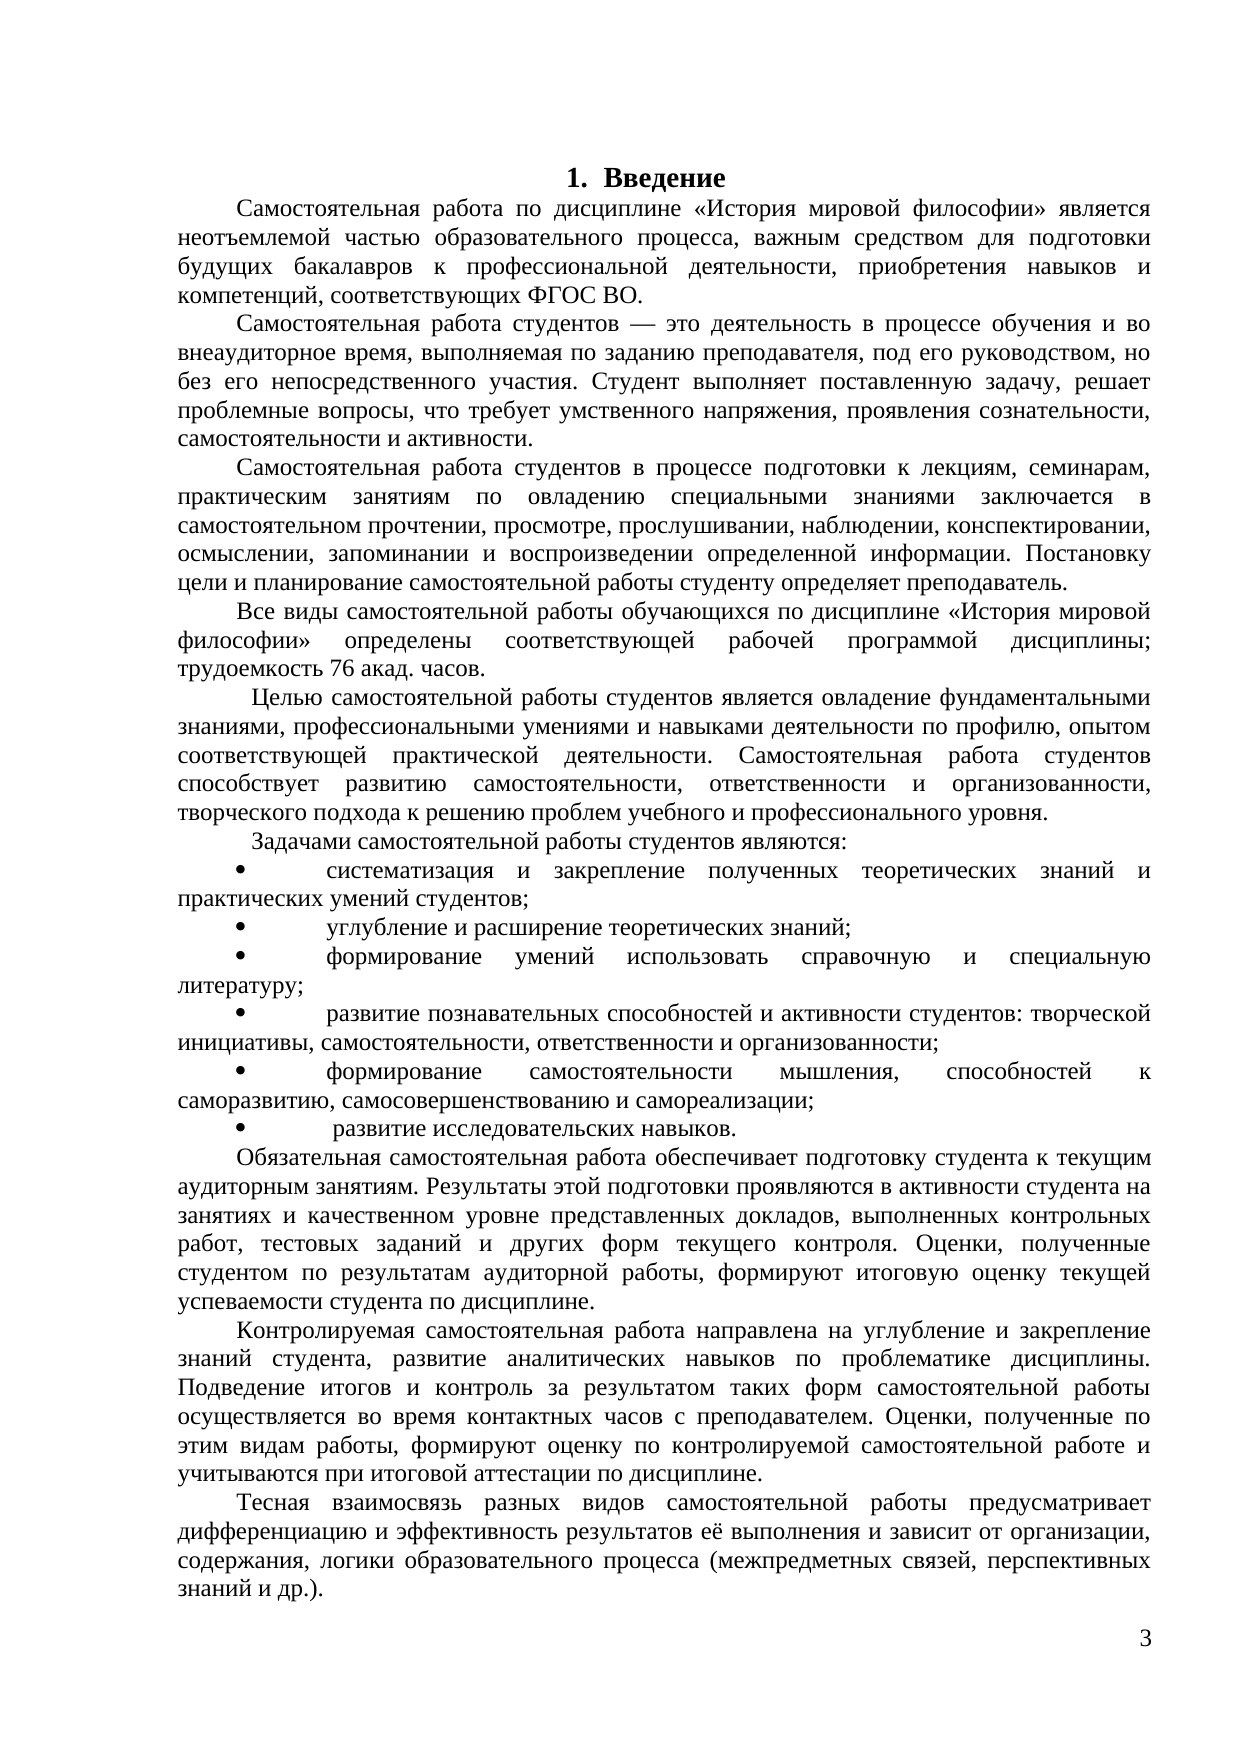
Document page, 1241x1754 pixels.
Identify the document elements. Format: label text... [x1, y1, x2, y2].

text Обязательная самостоятельная работа обеспечивает подготовку студента к текущим аудиторным занятиям. Результаты этой подготовки проявляются в активности студента на занятиях и качественном уровне представленных докладов, выполненных контрольных работ, тестовых заданий и других форм текущего контроля. Оценки, полученные студентом по результатам аудиторной работы, формируют итоговую оценку текущей успеваемости студента по дисциплине. [177, 1142, 1152, 1315]
text Тесная взаимосвязь разных видов самостоятельной работы предусматривает дифференциацию и эффективность результатов её выполнения и зависит от организации, содержания, логики образовательного процесса (межпредметных связей, перспективных знаний и др.). [177, 1487, 1152, 1602]
list углубление и расширение теоретических знаний; [177, 912, 1152, 941]
text Контролируемая самостоятельная работа направлена на углубление и закрепление знаний студента, развитие аналитических навыков по проблематике дисциплины. Подведение итогов и контроль за результатом таких форм самостоятельной работы осуществляется во время контактных часов с преподавателем. Оценки, полученные по этим видам работы, формируют оценку по контролируемой самостоятельной работе и учитываются при итоговой аттестации по дисциплине. [177, 1315, 1152, 1487]
list развитие исследовательских навыков. [177, 1113, 1152, 1142]
text Самостоятельная работа студентов — это деятельность в процессе обучения и во внеаудиторное время, выполняемая по заданию преподавателя, под его руководством, но без его непосредственного участия. Студент выполняет поставленную задачу, решает проблемные вопросы, что требует умственного напряжения, проявления сознательности, самостоятельности и активности. [177, 308, 1152, 452]
text Все виды самостоятельной работы обучающихся по дисциплине «История мировой философии» определены соответствующей рабочей программой дисциплины; трудоемкость 76 акад. часов. [177, 596, 1152, 682]
list систематизация и закрепление полученных теоретических знаний и практических умений студентов; [177, 855, 1152, 912]
text Самостоятельная работа студентов в процессе подготовки к лекциям, семинарам, практическим занятиям по овладению специальными знаниями заключается в самостоятельном прочтении, просмотре, прослушивании, наблюдении, конспектировании, осмыслении, запоминании и воспроизведении определенной информации. Постановку цели и планирование самостоятельной работы студенту определяет преподаватель. [177, 452, 1152, 596]
text Целью самостоятельной работы студентов является овладение фундаментальными знаниями, профессиональными умениями и навыками деятельности по профилю, опытом соответствующей практической деятельности. Самостоятельная работа студентов способствует развитию самостоятельности, ответственности и организованности, творческого подхода к решению проблем учебного и профессионального уровня. [177, 682, 1152, 826]
subtitle Введение [140, 160, 1152, 193]
list формирование самостоятельности мышления, способностей к саморазвитию, самосовершенствованию и самореализации; [177, 1056, 1152, 1113]
text Самостоятельная работа по дисциплине «История мировой философии» является неотъемлемой частью образовательного процесса, важным средством для подготовки будущих бакалавров к профессиональной деятельности, приобретения навыков и компетенций, соответствующих ФГОС ВО. [177, 193, 1152, 308]
list развитие познавательных способностей и активности студентов: творческой инициативы, самостоятельности, ответственности и организованности; [177, 998, 1152, 1056]
text Задачами самостоятельной работы студентов являются: [177, 826, 1152, 855]
list формирование умений использовать справочную и специальную литературу; [177, 941, 1152, 998]
